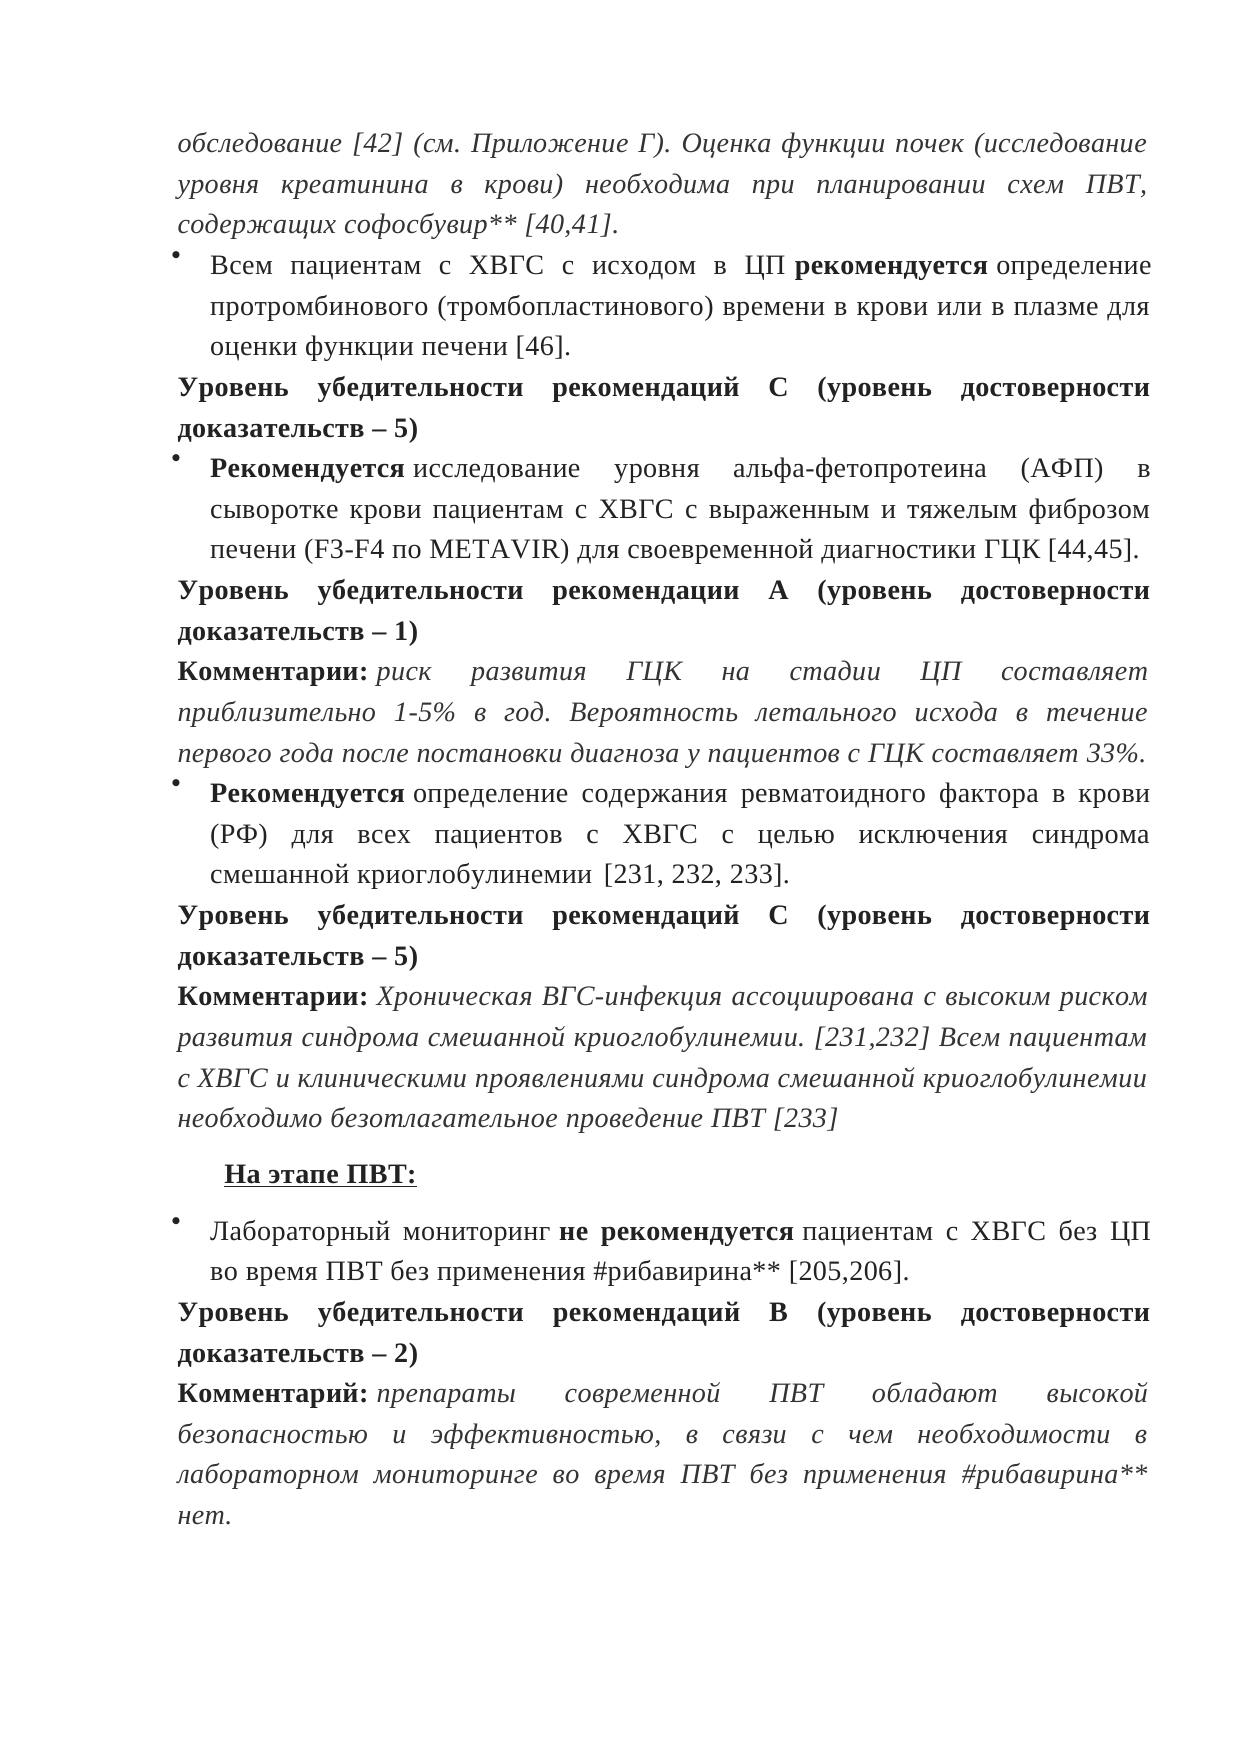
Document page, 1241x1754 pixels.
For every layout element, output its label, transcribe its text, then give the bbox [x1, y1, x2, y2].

list Лабораторный мониторинг не рекомендуется пациентам с ХВГС без ЦП во время ПВТ без применения #рибавирина** [205,206]. [172, 1206, 1152, 1287]
text На этапе ПВТ: [224, 1149, 1105, 1190]
text Комментарий: препараты современной ПВТ обладают высокой безопасностью и эффективностью, в связи с чем необходимости в лабораторном мониторинге во время ПВТ без применения #рибавирина** нет. [177, 1368, 1152, 1531]
list Всем пациентам с ХВГС с исходом в ЦП рекомендуется определение протромбинового (тромбопластинового) времени в крови или в плазме для оценки функции печени [46]. [172, 240, 1152, 362]
text Уровень убедительности рекомендаций С (уровень достоверности доказательств – 5) [177, 890, 1152, 971]
text Уровень убедительности рекомендации А (уровень достоверности доказательств – 1) [177, 565, 1152, 646]
text Комментарии: риск развития ГЦК на стадии ЦП составляет приблизительно 1-5% в год. Вероятность летального исхода в течение первого года после постановки диагноза у пациентов с ГЦК составляет 33%. [177, 646, 1152, 768]
text Комментарии: Хроническая ВГС-инфекция ассоциирована с высоким риском развития синдрома смешанной криоглобулинемии. [231,232] Всем пациентам с ХВГС и клиническими проявлениями синдрома смешанной криоглобулинемии необходимо безотлагательное проведение ПВТ [233] [177, 971, 1152, 1134]
list Рекомендуется определение содержания ревматоидного фактора в крови (РФ) для всех пациентов с ХВГС с целью исключения синдрома смешанной криоглобулинемии [231, 232, 233]. [172, 768, 1152, 890]
list Рекомендуется исследование уровня альфа-фетопротеина (АФП) в сыворотке крови пациентам с ХВГС с выраженным и тяжелым фиброзом печени (F3-F4 по METAVIR) для своевременной диагностики ГЦК [44,45]. [172, 443, 1152, 565]
text Уровень убедительности рекомендаций B (уровень достоверности доказательств – 2) [177, 1287, 1152, 1368]
text Уровень убедительности рекомендаций C (уровень достоверности доказательств – 5) [177, 362, 1152, 443]
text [177, 118, 1152, 240]
